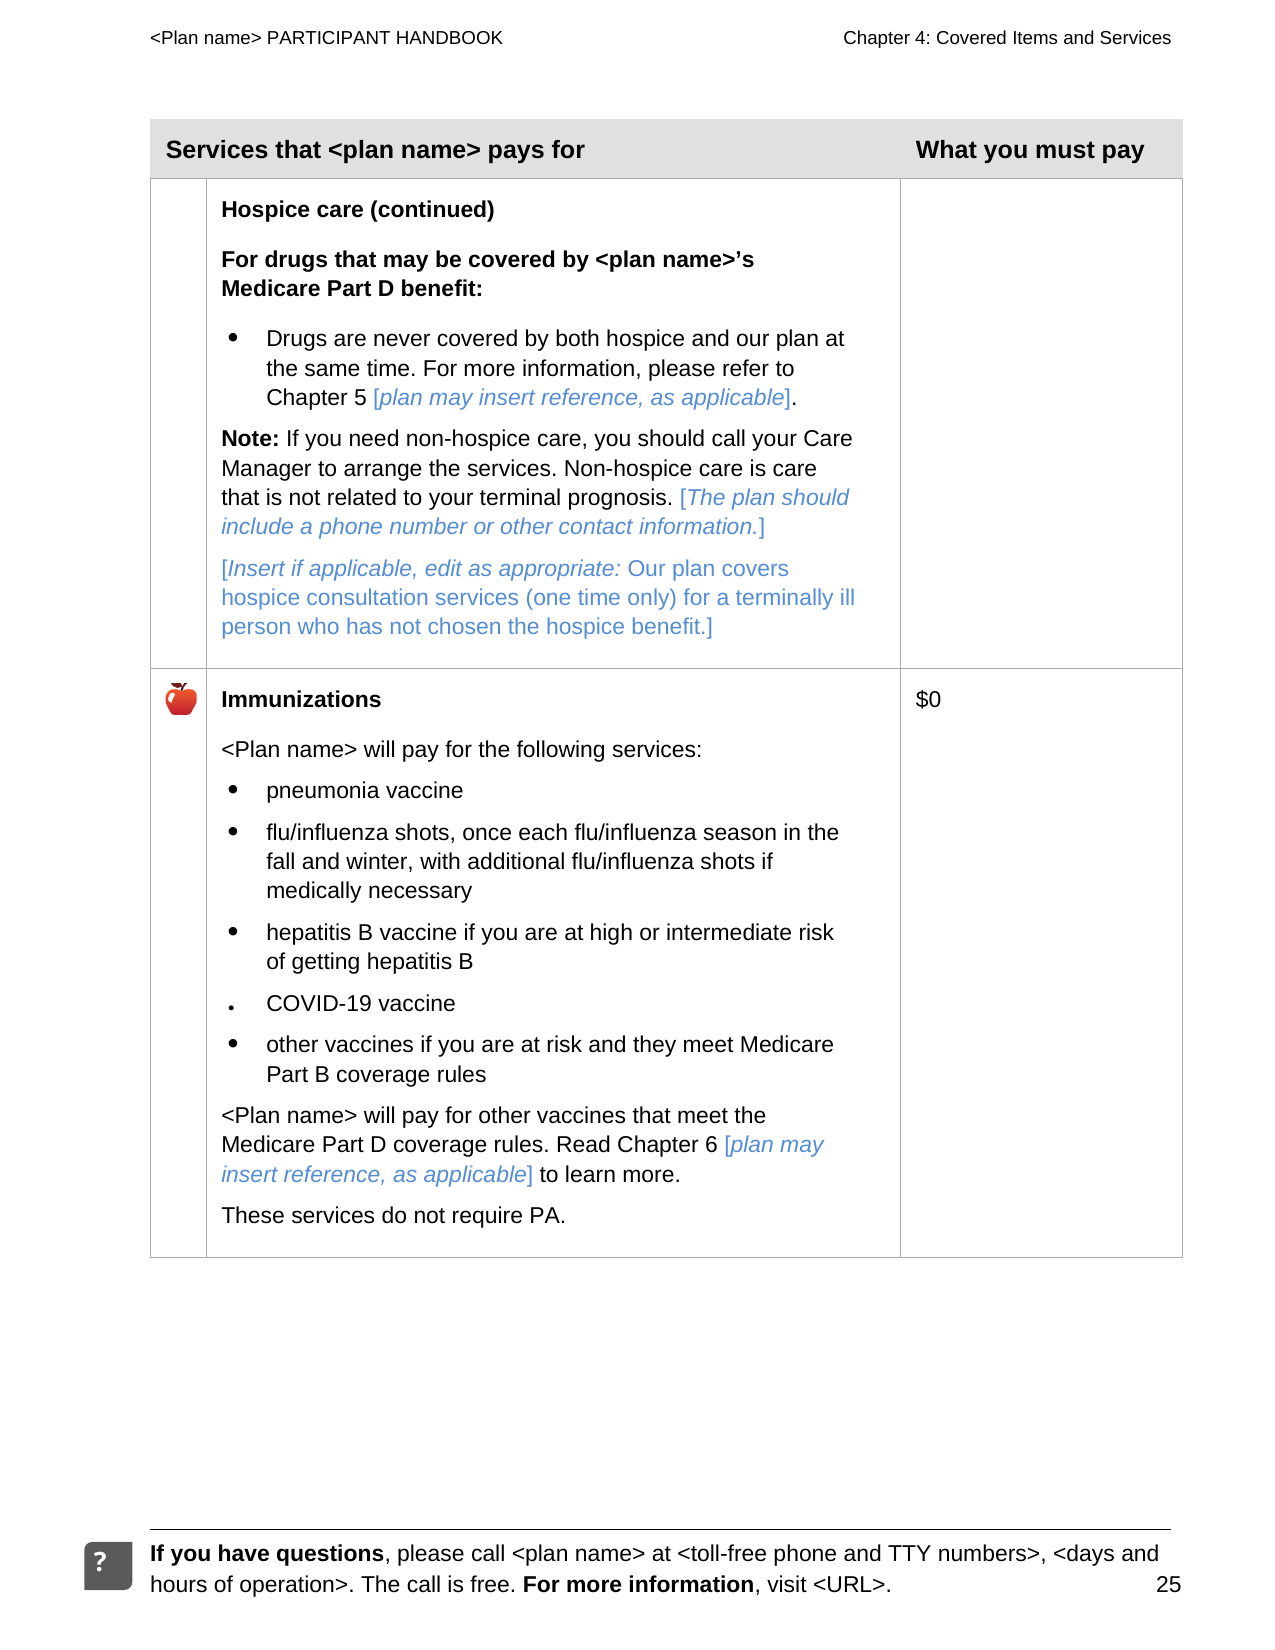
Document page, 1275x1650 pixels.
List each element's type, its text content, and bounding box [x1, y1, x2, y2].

table_cell [901, 179, 1182, 668]
table_cell Immunizations <Plan name> will pay for the following services: pneumonia vaccine flu/influenza shots, once each flu/influenza season in the fall and winter, with additional flu/influenza shots if medically necessary hepatitis B vaccine if you are at high or intermediate risk of getting hepatitis B COVID-19 vaccine other vaccines if you are at risk and they meet Medicare Part B coverage rules <Plan name> will pay for other vaccines that meet the Medicare Part D coverage rules. Read Chapter 6 [plan may insert reference, as applicable] to learn more. These services do not require PA. [207, 669, 900, 1257]
table_cell [151, 669, 206, 1257]
table_header Services that <plan name> pays for [151, 120, 900, 178]
table_cell $0 [901, 669, 1182, 1257]
table_header What you must pay [901, 120, 1182, 178]
picture [165, 683, 197, 715]
table_cell Hospice care (continued) For drugs that may be covered by <plan name>’s Medicare Part D benefit: Drugs are never covered by both hospice and our plan at the same time. For more information, please refer to Chapter 5 [plan may insert reference, as applicable]. Note: If you need non-hospice care, you should call your Care Manager to arrange the services. Non-hospice care is care that is not related to your terminal prognosis. [The plan should include a phone number or other contact information.] [Insert if applicable, edit as appropriate: Our plan covers hospice consultation services (one time only) for a terminally ill person who has not chosen the hospice benefit.] [207, 179, 900, 668]
table_cell [151, 179, 206, 668]
